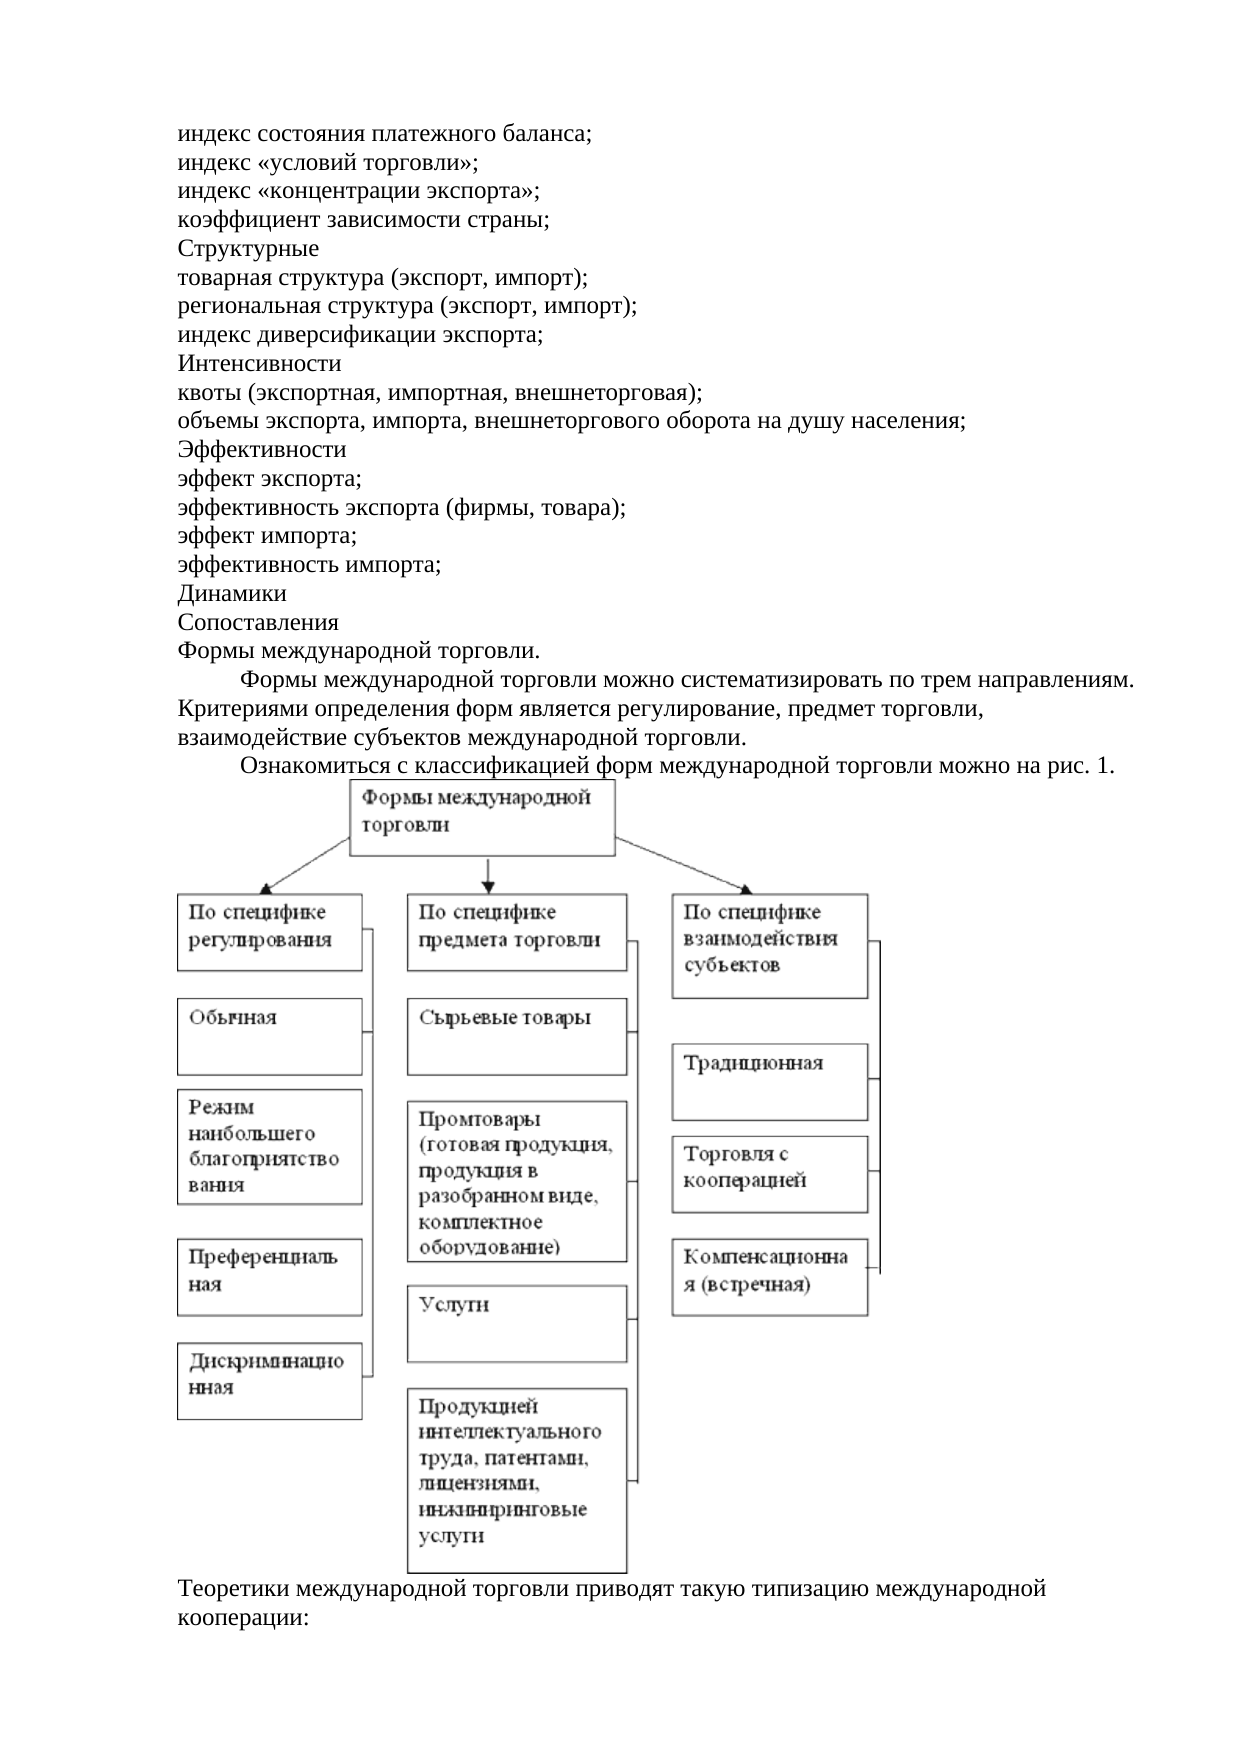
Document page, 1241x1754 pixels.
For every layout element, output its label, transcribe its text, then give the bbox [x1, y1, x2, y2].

text Формы международной торговли можно систематизировать по трем направлениям. Критериями определения форм является регулирование, предмет торговли, взаимодействие субъектов международной торговли. [177, 664, 1152, 751]
text эффект экспорта; [177, 463, 1152, 492]
text индекс «условий торговли»; [177, 147, 1152, 176]
text объемы экспорта, импорта, внешнеторгового оборота на душу населения; [177, 406, 1152, 434]
text Теоретики международной торговли приводят такую типизацию международной кооперации: [177, 1573, 1152, 1631]
text Эффективности [177, 434, 1152, 463]
text индекс состояния платежного баланса; [177, 118, 1152, 147]
text Динамики [177, 578, 1152, 607]
text Формы международной торговли. [177, 636, 1152, 664]
text коэффициент зависимости страны; [177, 204, 1152, 233]
text товарная структура (экспорт, импорт); [177, 262, 1152, 291]
text Структурные [177, 233, 1152, 262]
text Ознакомиться с классификацией форм международной торговли можно на рис. 1. [177, 751, 1152, 779]
text эффективность экспорта (фирмы, товара); [177, 492, 1152, 521]
text эффективность импорта; [177, 549, 1152, 578]
picture [177, 779, 881, 1574]
text эффект импорта; [177, 521, 1152, 549]
text региональная структура (экспорт, импорт); [177, 291, 1152, 319]
text индекс диверсификации экспорта; [177, 319, 1152, 348]
text Интенсивности [177, 348, 1152, 377]
text Сопоставления [177, 607, 1152, 636]
text индекс «концентрации экспорта»; [177, 176, 1152, 204]
text квоты (экспортная, импортная, внешнеторговая); [177, 377, 1152, 406]
